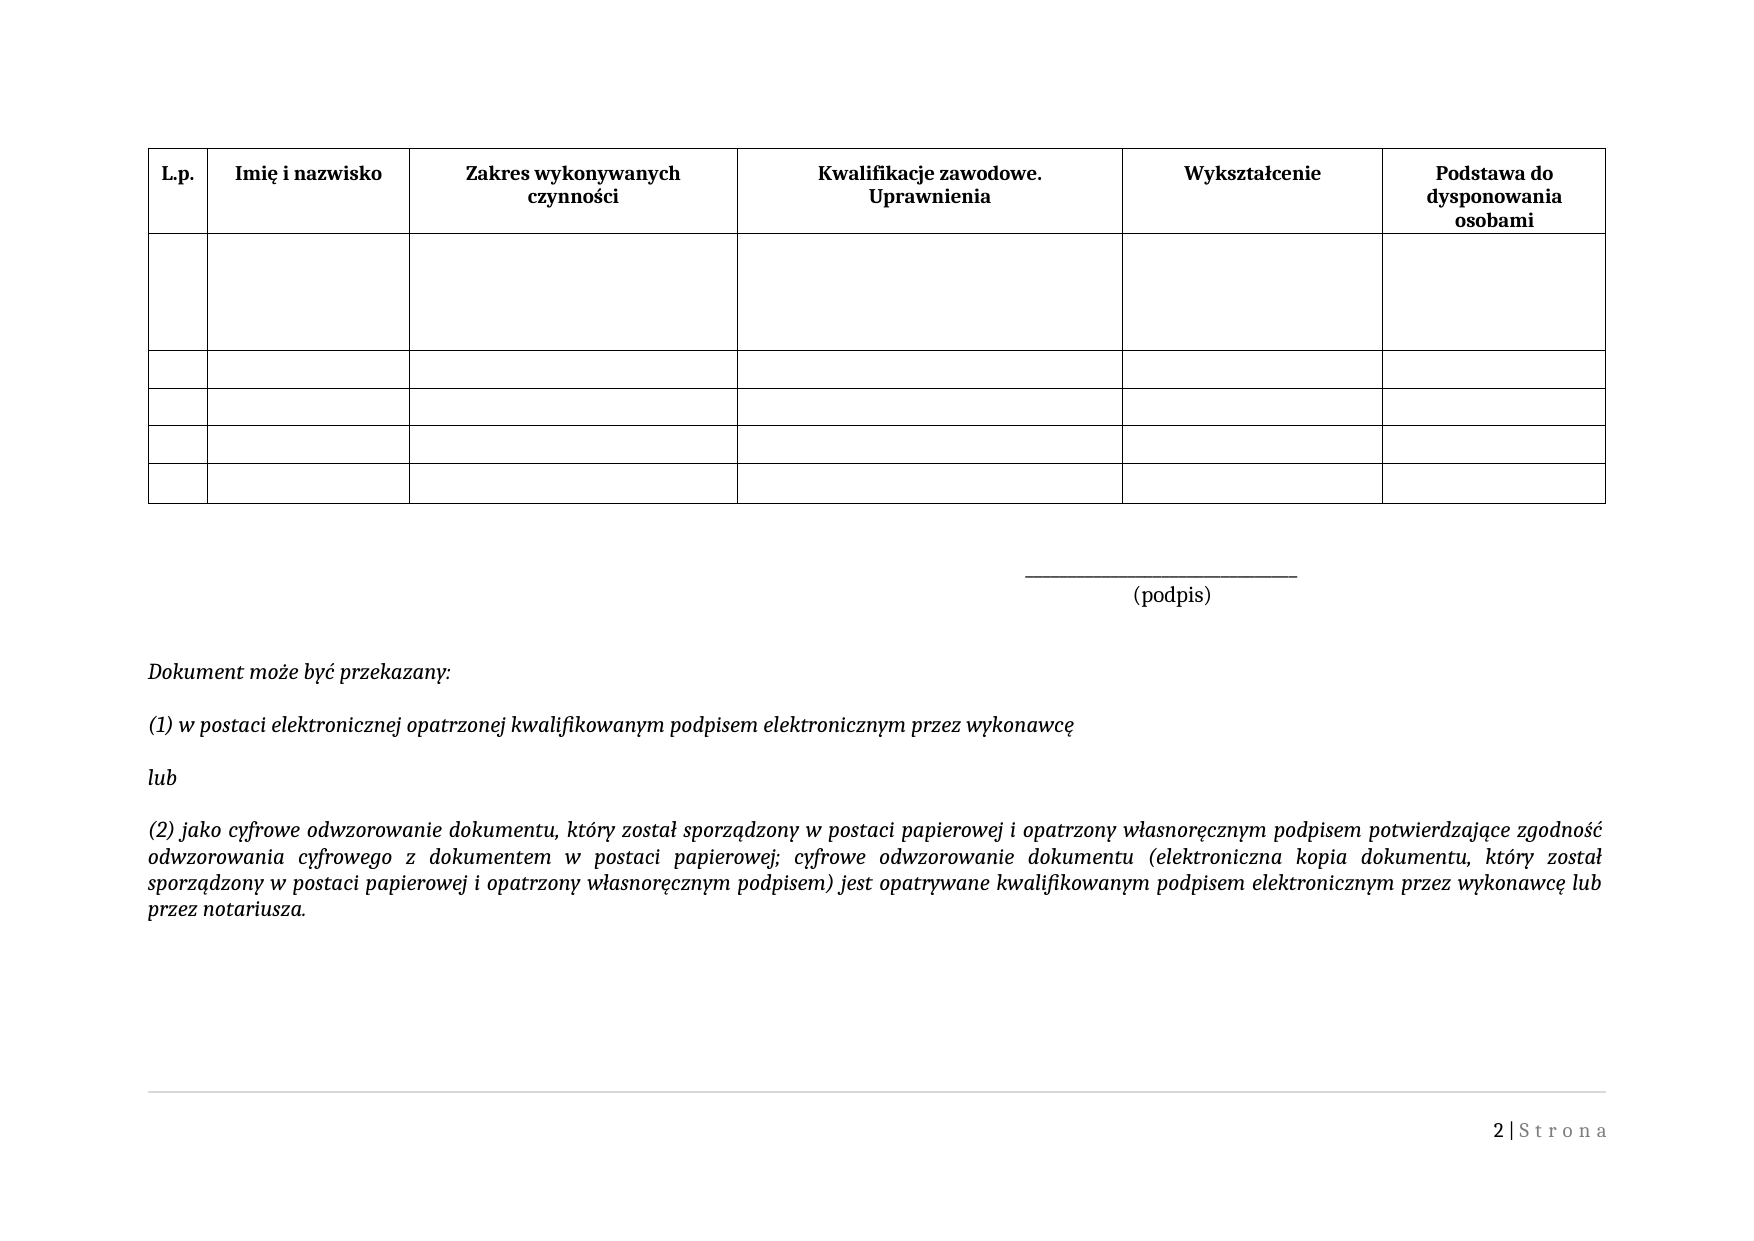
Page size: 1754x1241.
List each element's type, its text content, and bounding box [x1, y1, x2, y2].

table_header Kwalifikacje zawodowe. Uprawnienia [738, 149, 1122, 233]
table_header Wykształcenie [1123, 149, 1382, 233]
table_cell [738, 426, 1122, 463]
table_cell [149, 426, 207, 463]
table_cell [149, 234, 207, 350]
table_cell [149, 464, 207, 503]
table_header Podstawa do dysponowania osobami [1383, 149, 1605, 233]
table_cell [1383, 234, 1605, 350]
table_cell [1383, 464, 1605, 503]
table_cell [410, 389, 737, 425]
table_cell [1123, 389, 1382, 425]
table_cell [208, 464, 409, 503]
table_cell [1383, 351, 1605, 388]
table_cell [1383, 389, 1605, 425]
table_cell [1123, 234, 1382, 350]
table_cell [738, 464, 1122, 503]
table_cell [410, 464, 737, 503]
text Dokument może być przekazany: (1) w postaci elektronicznej opatrzonej kwalifikowanym podpisem elektronicznym przez wykonawcę lub (2) jako cyfrowe odwzorowanie dokumentu, który został sporządzony w postaci papierowej i opatrzony własnoręcznym podpisem potwierdzające zgodność odwzorowania cyfrowego z dokumentem w postaci papierowej; cyfrowe odwzorowanie dokumentu (elektroniczna kopia dokumentu, który został sporządzony w postaci papierowej i opatrzony własnoręcznym podpisem) jest opatrywane kwalifikowanym podpisem elektronicznym przez wykonawcę lub przez notariusza. [148, 659, 1606, 923]
table_cell [410, 351, 737, 388]
table_cell [738, 389, 1122, 425]
table_cell [410, 426, 737, 463]
table_cell [208, 351, 409, 388]
table_header Zakres wykonywanych czynności [410, 149, 737, 233]
table_cell [738, 351, 1122, 388]
table_cell [1123, 351, 1382, 388]
table_cell [149, 389, 207, 425]
table_cell [208, 389, 409, 425]
table_cell [410, 234, 737, 350]
table_cell [1123, 426, 1382, 463]
table_cell [149, 351, 207, 388]
table_cell [208, 426, 409, 463]
table_cell [1123, 464, 1382, 503]
table_cell [738, 234, 1122, 350]
table_header L.p. [149, 149, 207, 233]
text ________________________________ (podpis) [738, 555, 1606, 608]
table_cell [208, 234, 409, 350]
table_header Imię i nazwisko [208, 149, 409, 233]
table_cell [1383, 426, 1605, 463]
